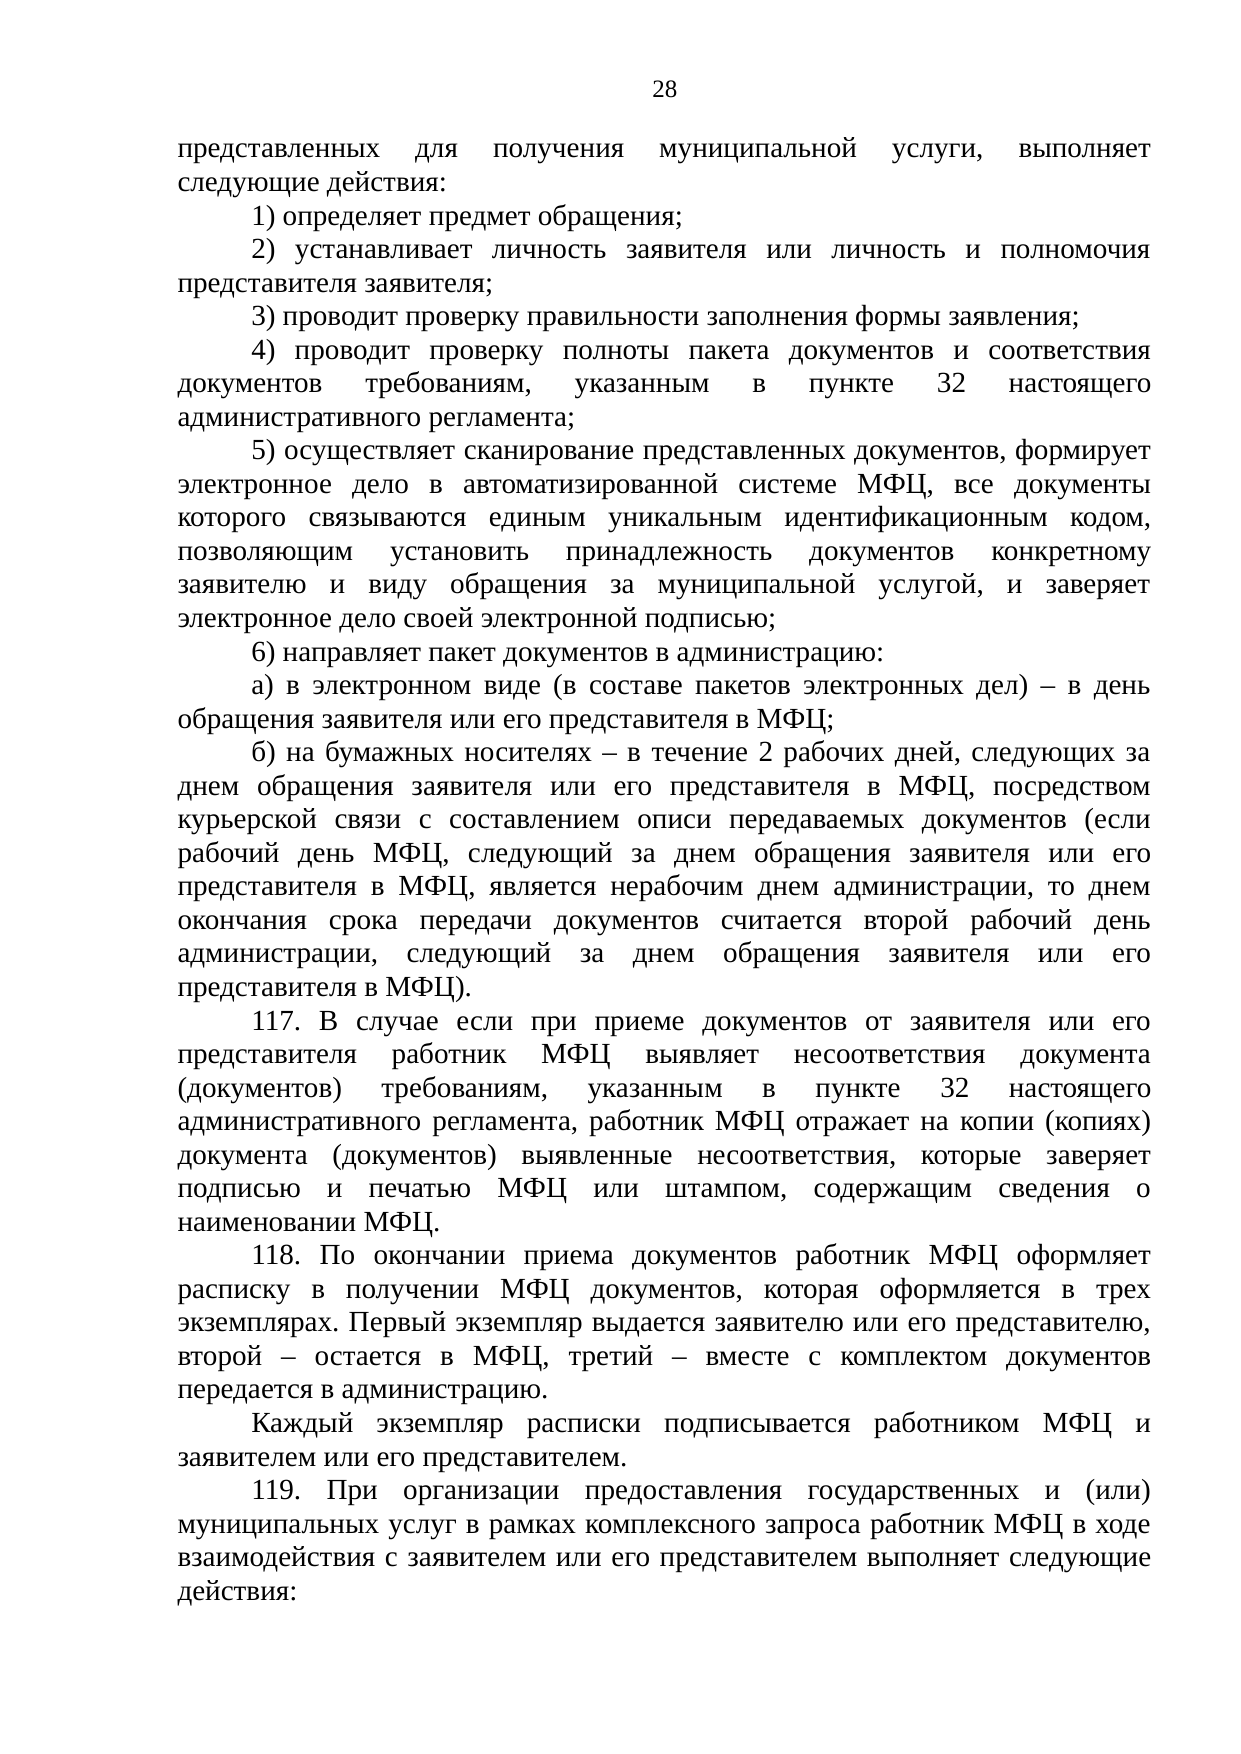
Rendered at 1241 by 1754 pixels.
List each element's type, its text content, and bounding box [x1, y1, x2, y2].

text 5) осуществляет сканирование представленных документов, формирует электронное дело в автоматизированной системе МФЦ, все документы которого связываются единым уникальным идентификационным кодом, позволяющим установить принадлежность документов конкретному заявителю и виду обращения за муниципальной услугой, и заверяет электронное дело своей электронной подписью; [177, 432, 1152, 634]
text б) на бумажных носителях – в течение 2 рабочих дней, следующих за днем обращения заявителя или его представителя в МФЦ, посредством курьерской связи с составлением описи передаваемых документов (если рабочий день МФЦ, следующий за днем обращения заявителя или его представителя в МФЦ, является нерабочим днем администрации, то днем окончания срока передачи документов считается второй рабочий день администрации, следующий за днем обращения заявителя или его представителя в МФЦ). [177, 734, 1152, 1003]
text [177, 131, 1152, 198]
text 2) устанавливает личность заявителя или личность и полномочия представителя заявителя; [177, 231, 1152, 298]
text 1) определяет предмет обращения; [177, 198, 1152, 231]
text 119. При организации предоставления государственных и (или) муниципальных услуг в рамках комплексного запроса работник МФЦ в ходе взаимодействия с заявителем или его представителем выполняет следующие действия: [177, 1472, 1152, 1606]
text 6) направляет пакет документов в администрацию: [177, 634, 1152, 667]
text 118. По окончании приема документов работник МФЦ оформляет расписку в получении МФЦ документов, которая оформляется в трех экземплярах. Первый экземпляр выдается заявителю или его представителю, второй – остается в МФЦ, третий – вместе с комплектом документов передается в администрацию. [177, 1237, 1152, 1405]
text Каждый экземпляр расписки подписывается работником МФЦ и заявителем или его представителем. [177, 1405, 1152, 1472]
text 117. В случае если при приеме документов от заявителя или его представителя работник МФЦ выявляет несоответствия документа (документов) требованиям, указанным в пункте 32 настоящего административного регламента, работник МФЦ отражает на копии (копиях) документа (документов) выявленные несоответствия, которые заверяет подписью и печатью МФЦ или штампом, содержащим сведения о наименовании МФЦ. [177, 1003, 1152, 1237]
text 3) проводит проверку правильности заполнения формы заявления; [177, 298, 1152, 332]
text 4) проводит проверку полноты пакета документов и соответствия документов требованиям, указанным в пункте 32 настоящего административного регламента; [177, 332, 1152, 432]
text а) в электронном виде (в составе пакетов электронных дел) – в день обращения заявителя или его представителя в МФЦ; [177, 667, 1152, 734]
